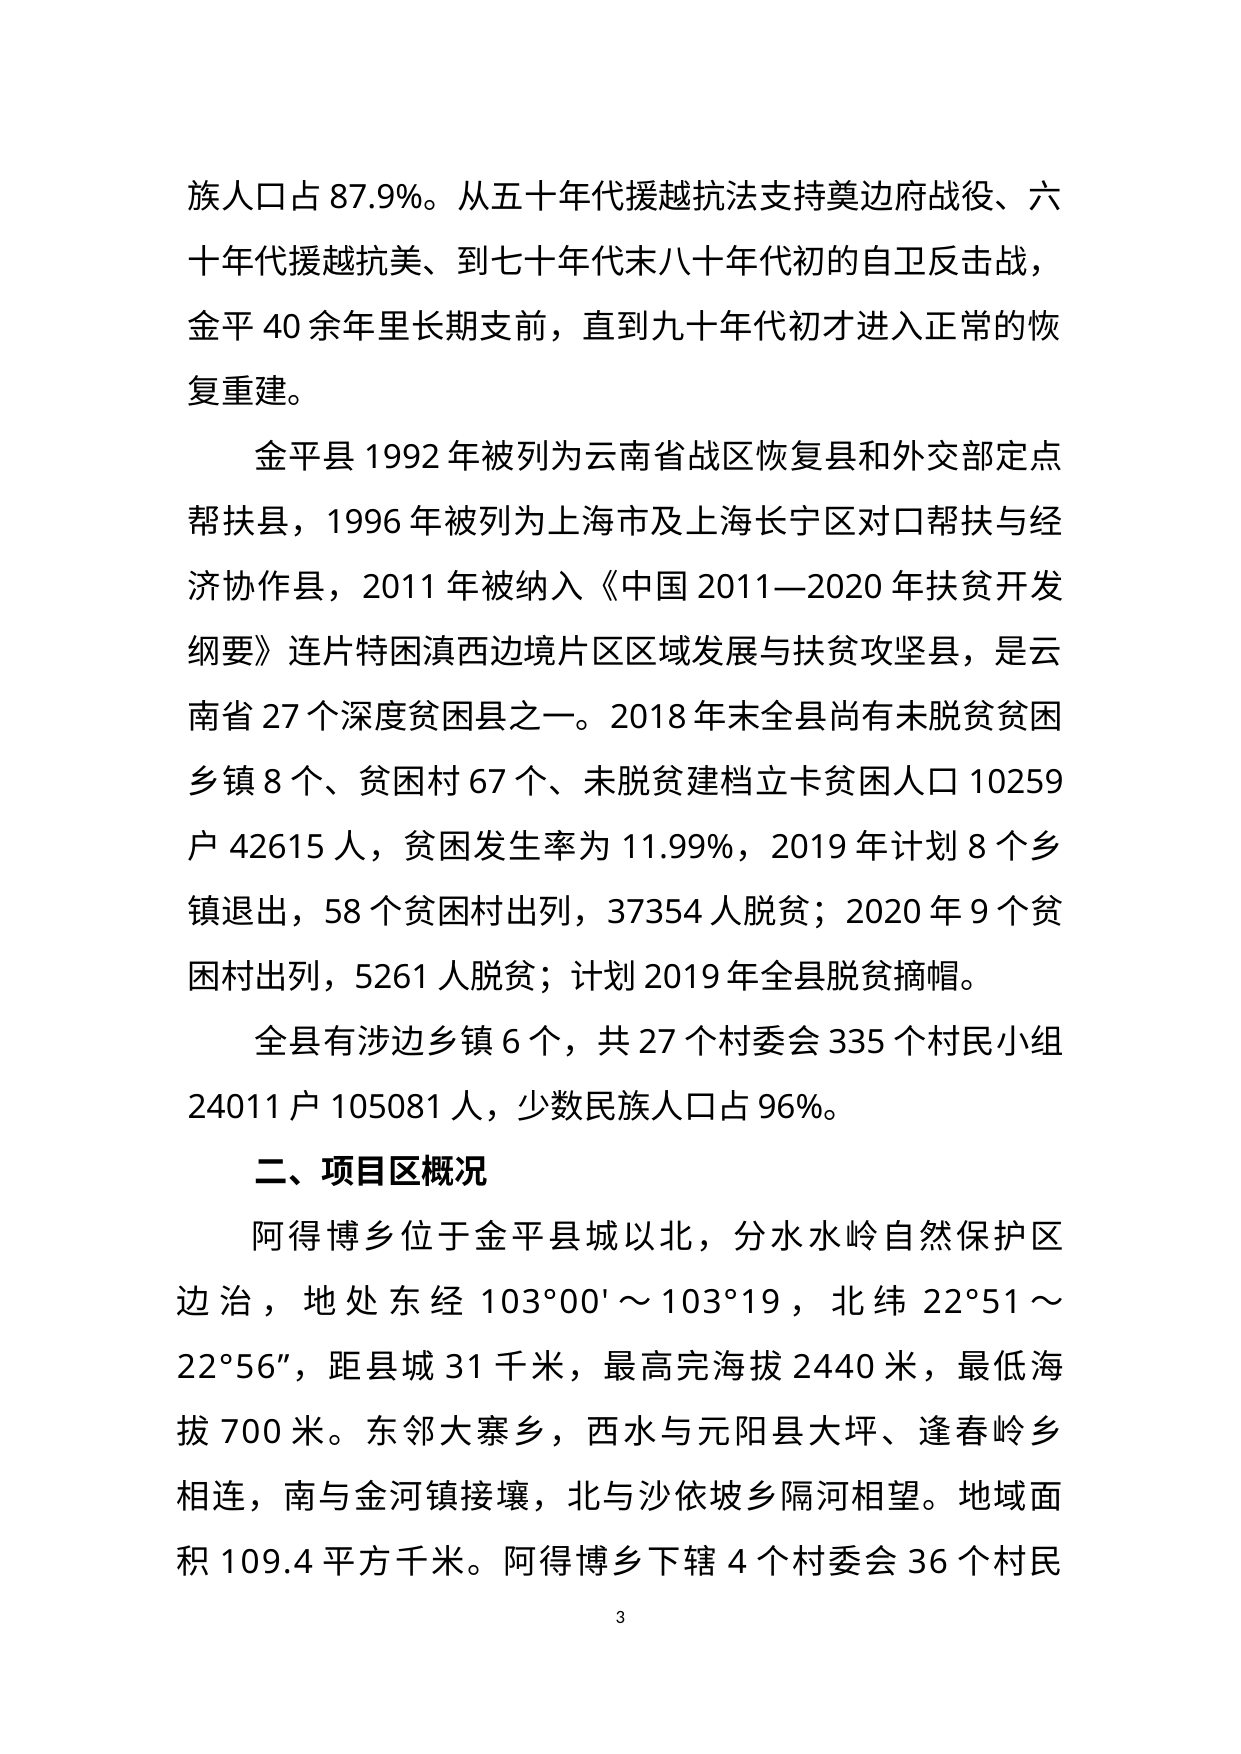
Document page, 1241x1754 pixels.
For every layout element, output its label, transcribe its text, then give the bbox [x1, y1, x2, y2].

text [177, 1202, 1064, 1592]
text 金平县1992年被列为云南省战区恢复县和外交部定点帮扶县，1996年被列为上海市及上海长宁区对口帮扶与经济协作县，2011年被纳入《中国2011—2020年扶贫开发纲要》连片特困滇西边境片区区域发展与扶贫攻坚县，是云南省27个深度贫困县之一。2018年末全县尚有未脱贫贫困乡镇8个、贫困村67个、未脱贫建档立卡贫困人口10259户42615人，贫困发生率为11.99%，2019年计划8个乡镇退出，58个贫困村出列，37354人脱贫；2020年9个贫困村出列，5261人脱贫；计划2019年全县脱贫摘帽。 [187, 422, 1064, 1007]
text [187, 162, 1064, 422]
text 二、项目区概况 [187, 1137, 1064, 1202]
text 全县有涉边乡镇6个，共27个村委会335个村民小组24011户105081人，少数民族人口占96%。 [187, 1007, 1064, 1137]
